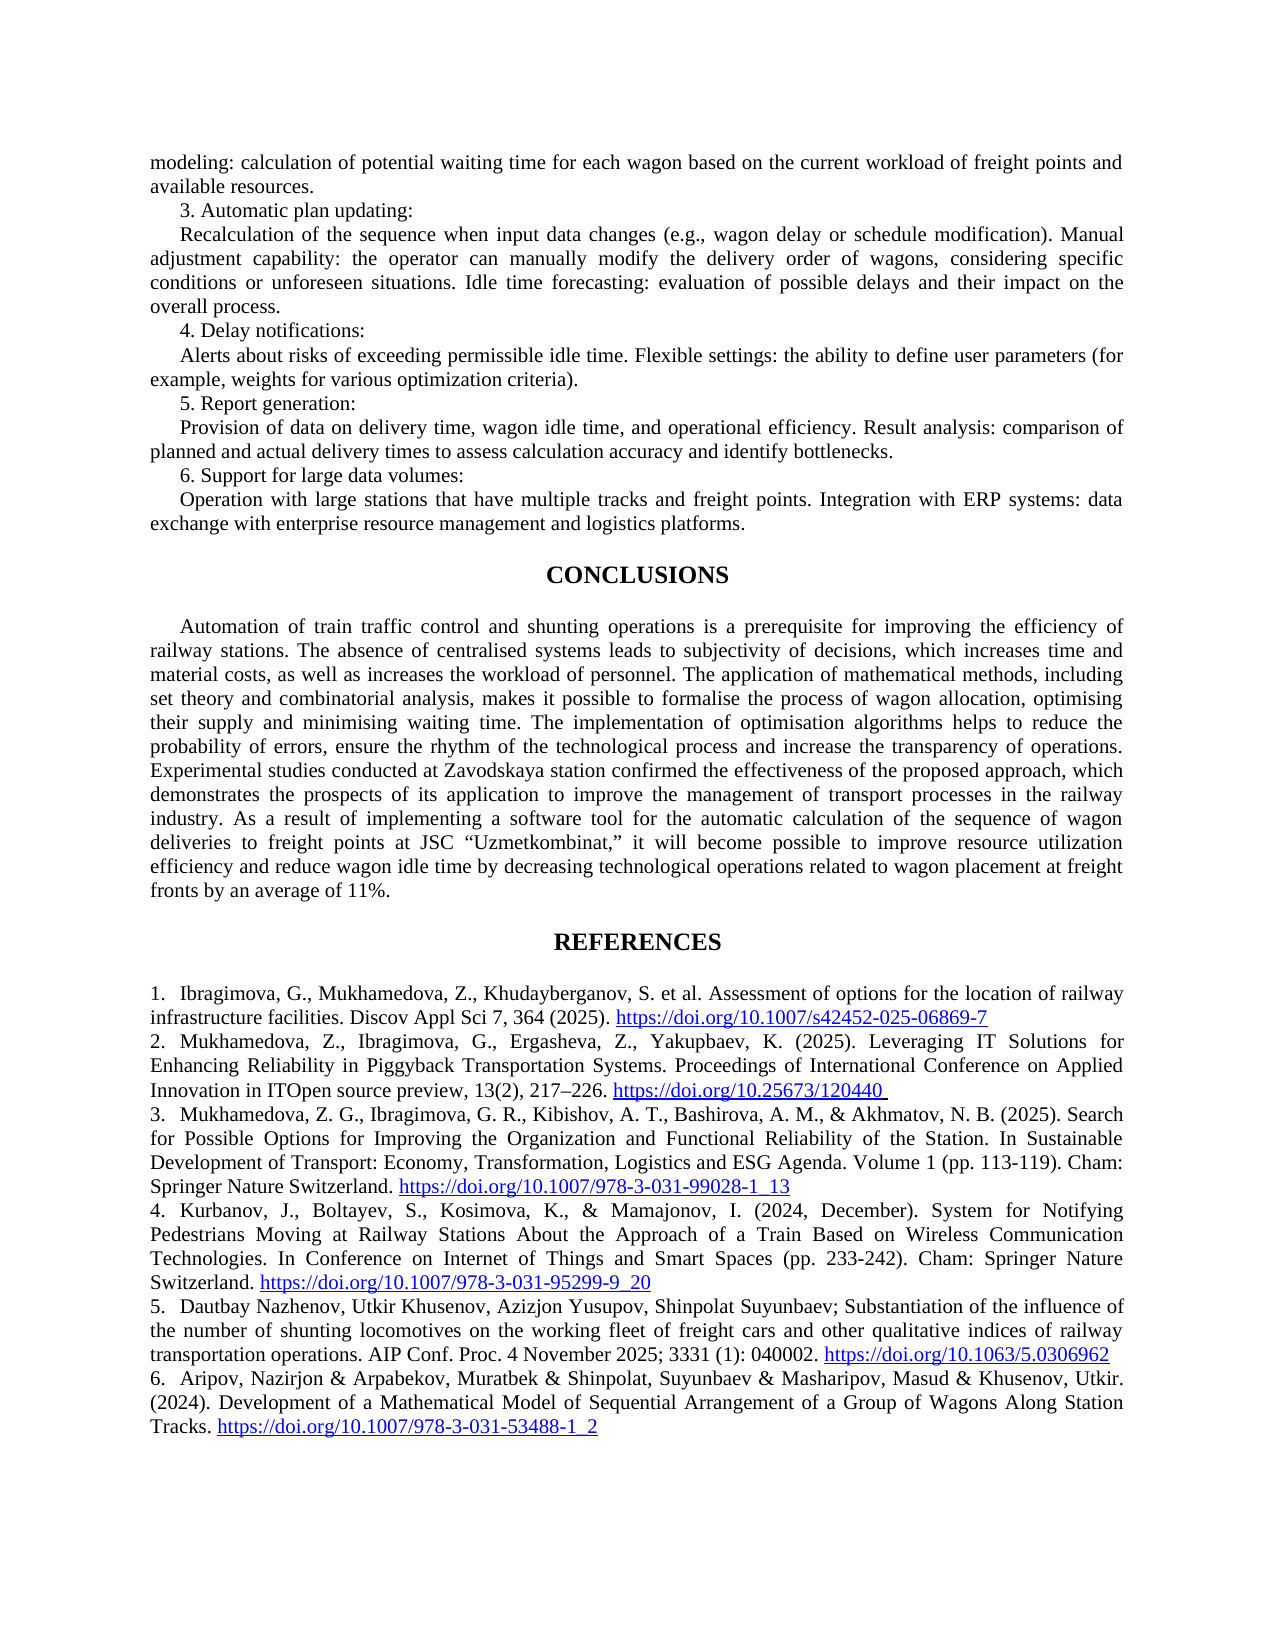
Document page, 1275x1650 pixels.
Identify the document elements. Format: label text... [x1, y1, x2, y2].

list Kurbanov, J., Boltayev, S., Kosimova, K., & Mamajonov, I. (2024, December). System for Notifying Pedestrians Moving at Railway Stations About the Approach of a Train Based on Wireless Communication Technologies. In Conference on Internet of Things and Smart Spaces (pp. 233-242). Cham: Springer Nature Switzerland. https://doi.org/10.1007/978-3-031-95299-9_20 [150, 1198, 1125, 1294]
text CONCLUSIONS [150, 560, 1125, 589]
text Recalculation of the sequence when input data changes (e.g., wagon delay or schedule modification). Manual adjustment capability: the operator can manually modify the delivery order of wagons, considering specific conditions or unforeseen situations. Idle time forecasting: evaluation of possible delays and their impact on the overall process. [150, 222, 1125, 318]
text 3. Automatic plan updating: [150, 198, 1125, 222]
text REFERENCES [150, 927, 1125, 956]
text Automation of train traffic control and shunting operations is a prerequisite for improving the efficiency of railway stations. The absence of centralised systems leads to subjectivity of decisions, which increases time and material costs, as well as increases the workload of personnel. The application of mathematical methods, including set theory and combinatorial analysis, makes it possible to formalise the process of wagon allocation, optimising their supply and minimising waiting time. The implementation of optimisation algorithms helps to reduce the probability of errors, ensure the rhythm of the technological process and increase the transparency of operations. Experimental studies conducted at Zavodskaya station confirmed the effectiveness of the proposed approach, which demonstrates the prospects of its application to improve the management of transport processes in the railway industry. As a result of implementing a software tool for the automatic calculation of the sequence of wagon deliveries to freight points at JSC “Uzmetkombinat,” it will become possible to improve resource utilization efficiency and reduce wagon idle time by decreasing technological operations related to wagon placement at freight fronts by an average of 11%. [150, 614, 1125, 902]
text 5. Report generation: [150, 391, 1125, 415]
text 6. Support for large data volumes: [150, 463, 1125, 487]
list Mukhamedova, Z. G., Ibragimova, G. R., Kibishov, A. T., Bashirova, A. M., & Akhmatov, N. B. (2025). Search for Possible Options for Improving the Organization and Functional Reliability of the Station. In Sustainable Development of Transport: Economy, Transformation, Logistics and ESG Agenda. Volume 1 (pp. 113-119). Cham: Springer Nature Switzerland. https://doi.org/10.1007/978-3-031-99028-1_13 [150, 1102, 1125, 1198]
text Alerts about risks of exceeding permissible idle time. Flexible settings: the ability to define user parameters (for example, weights for various optimization criteria). [150, 342, 1125, 391]
list Aripov, Nazirjon & Arpabekov, Muratbek & Shinpolat, Suyunbaev & Masharipov, Masud & Khusenov, Utkir. (2024). Development of a Mathematical Model of Sequential Arrangement of a Group of Wagons Along Station Tracks. https://doi.org/10.1007/978-3-031-53488-1_2 [150, 1366, 1125, 1438]
list Dautbay Nazhenov, Utkir Khusenov, Azizjon Yusupov, Shinpolat Suyunbaev; Substantiation of the influence of the number of shunting locomotives on the working fleet of freight cars and other qualitative indices of railway transportation operations. AIP Conf. Proc. 4 November 2025; 3331 (1): 040002. https://doi.org/10.1063/5.0306962 [150, 1294, 1125, 1366]
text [150, 150, 1125, 198]
list Mukhamedova, Z., Ibragimova, G., Ergasheva, Z., Yakupbaev, K. (2025). Leveraging IT Solutions for Enhancing Reliability in Piggyback Transportation Systems. Proceedings of International Conference on Applied Innovation in ITOpen source preview, 13(2), 217–226. https://doi.org/10.25673/120440 [150, 1029, 1125, 1102]
text Operation with large stations that have multiple tracks and freight points. Integration with ERP systems: data exchange with enterprise resource management and logistics platforms. [150, 487, 1125, 535]
text Provision of data on delivery time, wagon idle time, and operational efficiency. Result analysis: comparison of planned and actual delivery times to assess calculation accuracy and identify bottlenecks. [150, 415, 1125, 463]
list Ibragimova, G., Mukhamedova, Z., Khudayberganov, S. et al. Assessment of options for the location of railway infrastructure facilities. Discov Appl Sci 7, 364 (2025). https://doi.org/10.1007/s42452-025-06869-7 [150, 981, 1125, 1029]
text 4. Delay notifications: [150, 318, 1125, 342]
